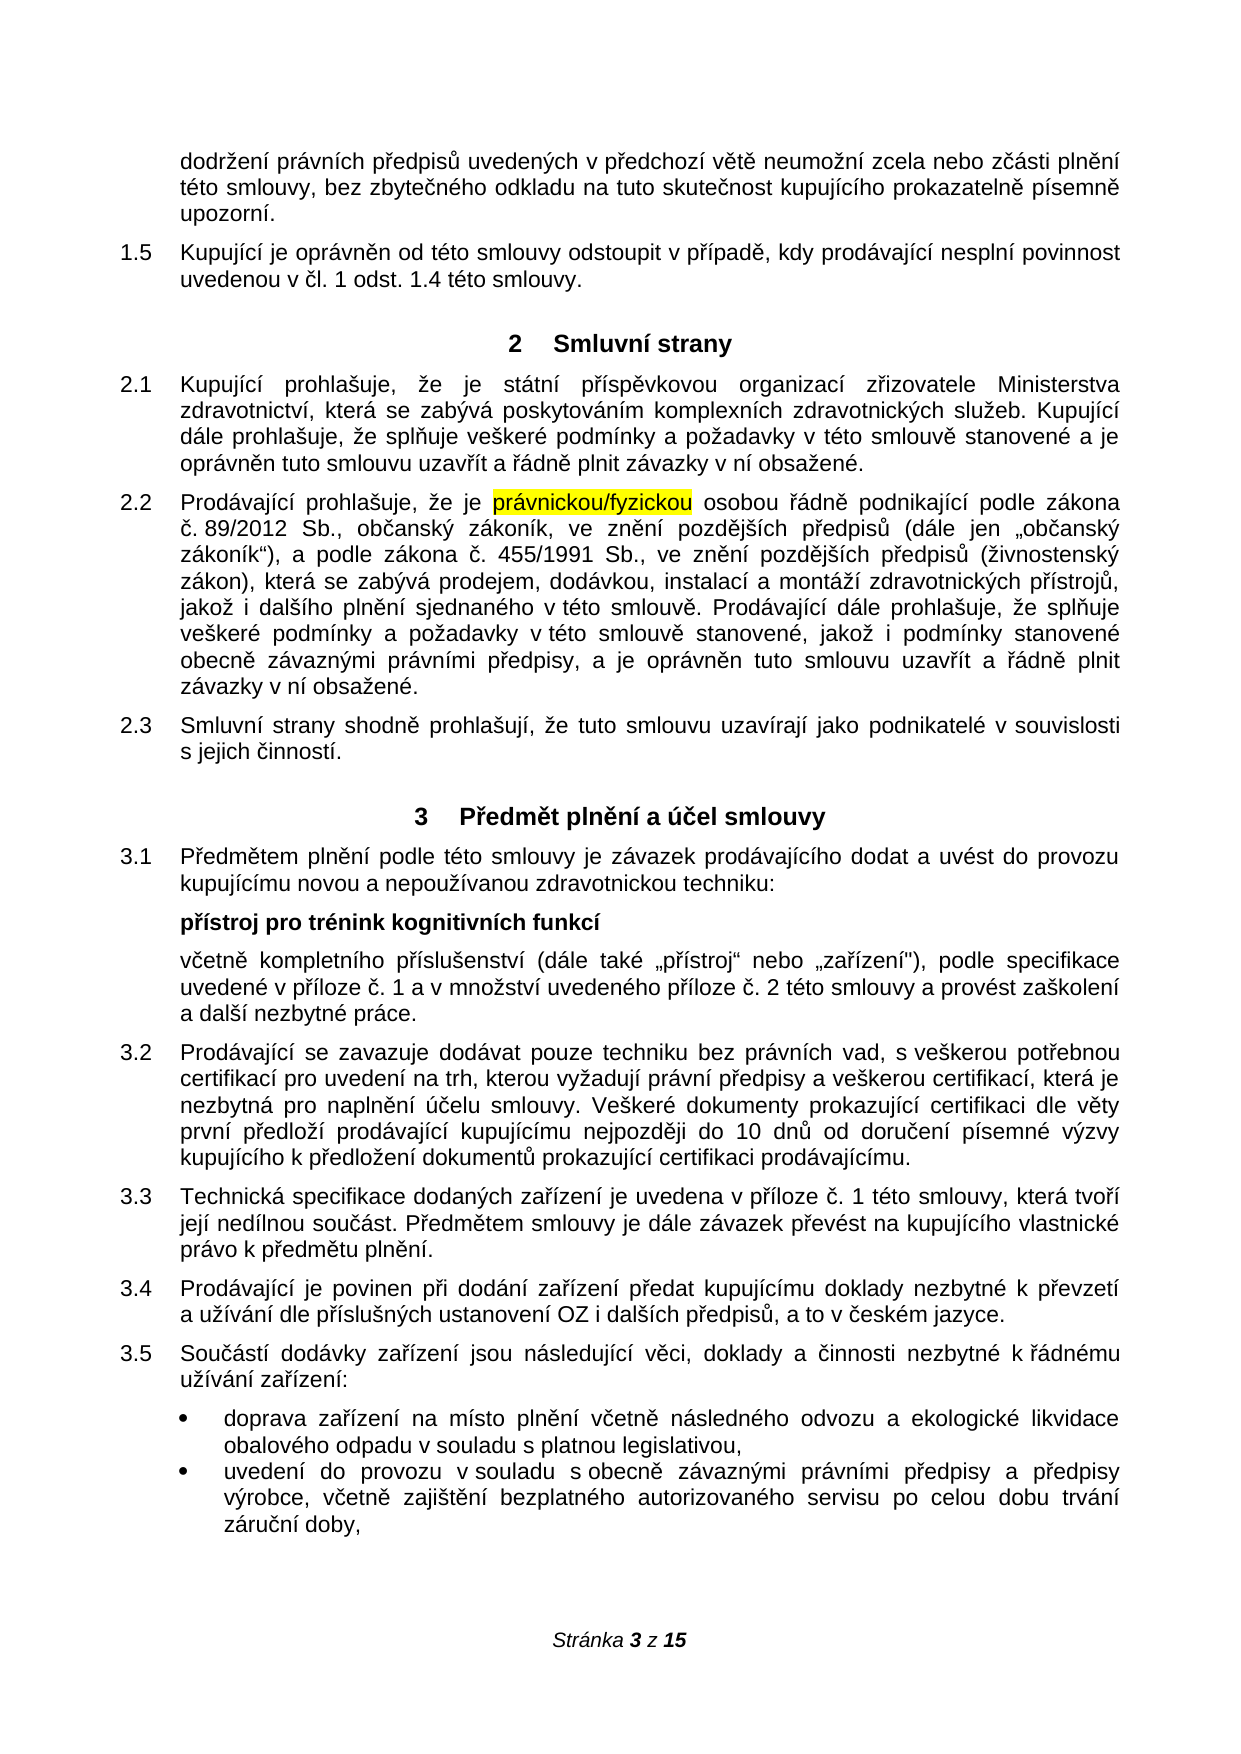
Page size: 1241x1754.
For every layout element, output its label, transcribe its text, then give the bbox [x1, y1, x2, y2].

subtitle Smluvní strany shodně prohlašují, že tuto smlouvu uzavírají jako podnikatelé v souvislosti s jejich činností. [120, 712, 1120, 764]
subtitle Předmět plnění a účel smlouvy [120, 802, 1120, 831]
subtitle včetně kompletního příslušenství (dále také „přístroj“ nebo „zařízení"), podle specifikace uvedené v příloze č. 1 a v množství uvedeného příloze č. 2 této smlouvy a provést zaškolení a další nezbytné práce. [180, 947, 1120, 1026]
subtitle Smluvní strany [120, 329, 1120, 358]
subtitle Součástí dodávky zařízení jsou následující věci, doklady a činnosti nezbytné k řádnému užívání zařízení: [120, 1340, 1120, 1393]
subtitle Technická specifikace dodaných zařízení je uvedena v příloze č. 1 této smlouvy, která tvoří její nedílnou součást. Předmětem smlouvy je dále závazek převést na kupujícího vlastnické právo k předmětu plnění. [120, 1183, 1120, 1262]
list doprava zařízení na místo plnění včetně následného odvozu a ekologické likvidace obalového odpadu v souladu s platnou legislativou, [179, 1405, 1120, 1458]
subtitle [120, 148, 1120, 227]
list uvedení do provozu v souladu s obecně závaznými právními předpisy a předpisy výrobce, včetně zajištění bezplatného autorizovaného servisu po celou dobu trvání záruční doby, [179, 1458, 1120, 1537]
subtitle Kupující prohlašuje, že je státní příspěvkovou organizací zřizovatele Ministerstva zdravotnictví, která se zabývá poskytováním komplexních zdravotnických služeb. Kupující dále prohlašuje, že splňuje veškeré podmínky a požadavky v této smlouvě stanovené a je oprávněn tuto smlouvu uzavřít a řádně plnit závazky v ní obsažené. [120, 371, 1120, 476]
subtitle přístroj pro trénink kognitivních funkcí [180, 908, 1120, 935]
subtitle Prodávající se zavazuje dodávat pouze techniku bez právních vad, s veškerou potřebnou certifikací pro uvedení na trh, kterou vyžadují právní předpisy a veškerou certifikací, která je nezbytná pro naplnění účelu smlouvy. Veškeré dokumenty prokazující certifikaci dle věty první předloží prodávající kupujícímu nejpozději do 10 dnů od doručení písemné výzvy kupujícího k předložení dokumentů prokazující certifikaci prodávajícímu. [120, 1039, 1120, 1171]
subtitle Prodávající prohlašuje, že je právnickou/fyzickou osobou řádně podnikající podle zákona č. 89/2012 Sb., občanský zákoník, ve znění pozdějších předpisů (dále jen „občanský zákoník“), a podle zákona č. 455/1991 Sb., ve znění pozdějších předpisů (živnostenský zákon), která se zabývá prodejem, dodávkou, instalací a montáží zdravotnických přístrojů, jakož i dalšího plnění sjednaného v této smlouvě. Prodávající dále prohlašuje, že splňuje veškeré podmínky a požadavky v této smlouvě stanovené, jakož i podmínky stanovené obecně závaznými právními předpisy, a je oprávněn tuto smlouvu uzavřít a řádně plnit závazky v ní obsažené. [120, 488, 1120, 699]
subtitle Předmětem plnění podle této smlouvy je závazek prodávajícího dodat a uvést do provozu kupujícímu novou a nepoužívanou zdravotnickou techniku: [120, 843, 1120, 896]
subtitle Prodávající je povinen při dodání zařízení předat kupujícímu doklady nezbytné k převzetí a užívání dle příslušných ustanovení OZ i dalších předpisů, a to v českém jazyce. [120, 1275, 1120, 1327]
subtitle Kupující je oprávněn od této smlouvy odstoupit v případě, kdy prodávající nesplní povinnost uvedenou v čl. 1 odst. 1.4 této smlouvy. [120, 239, 1120, 292]
